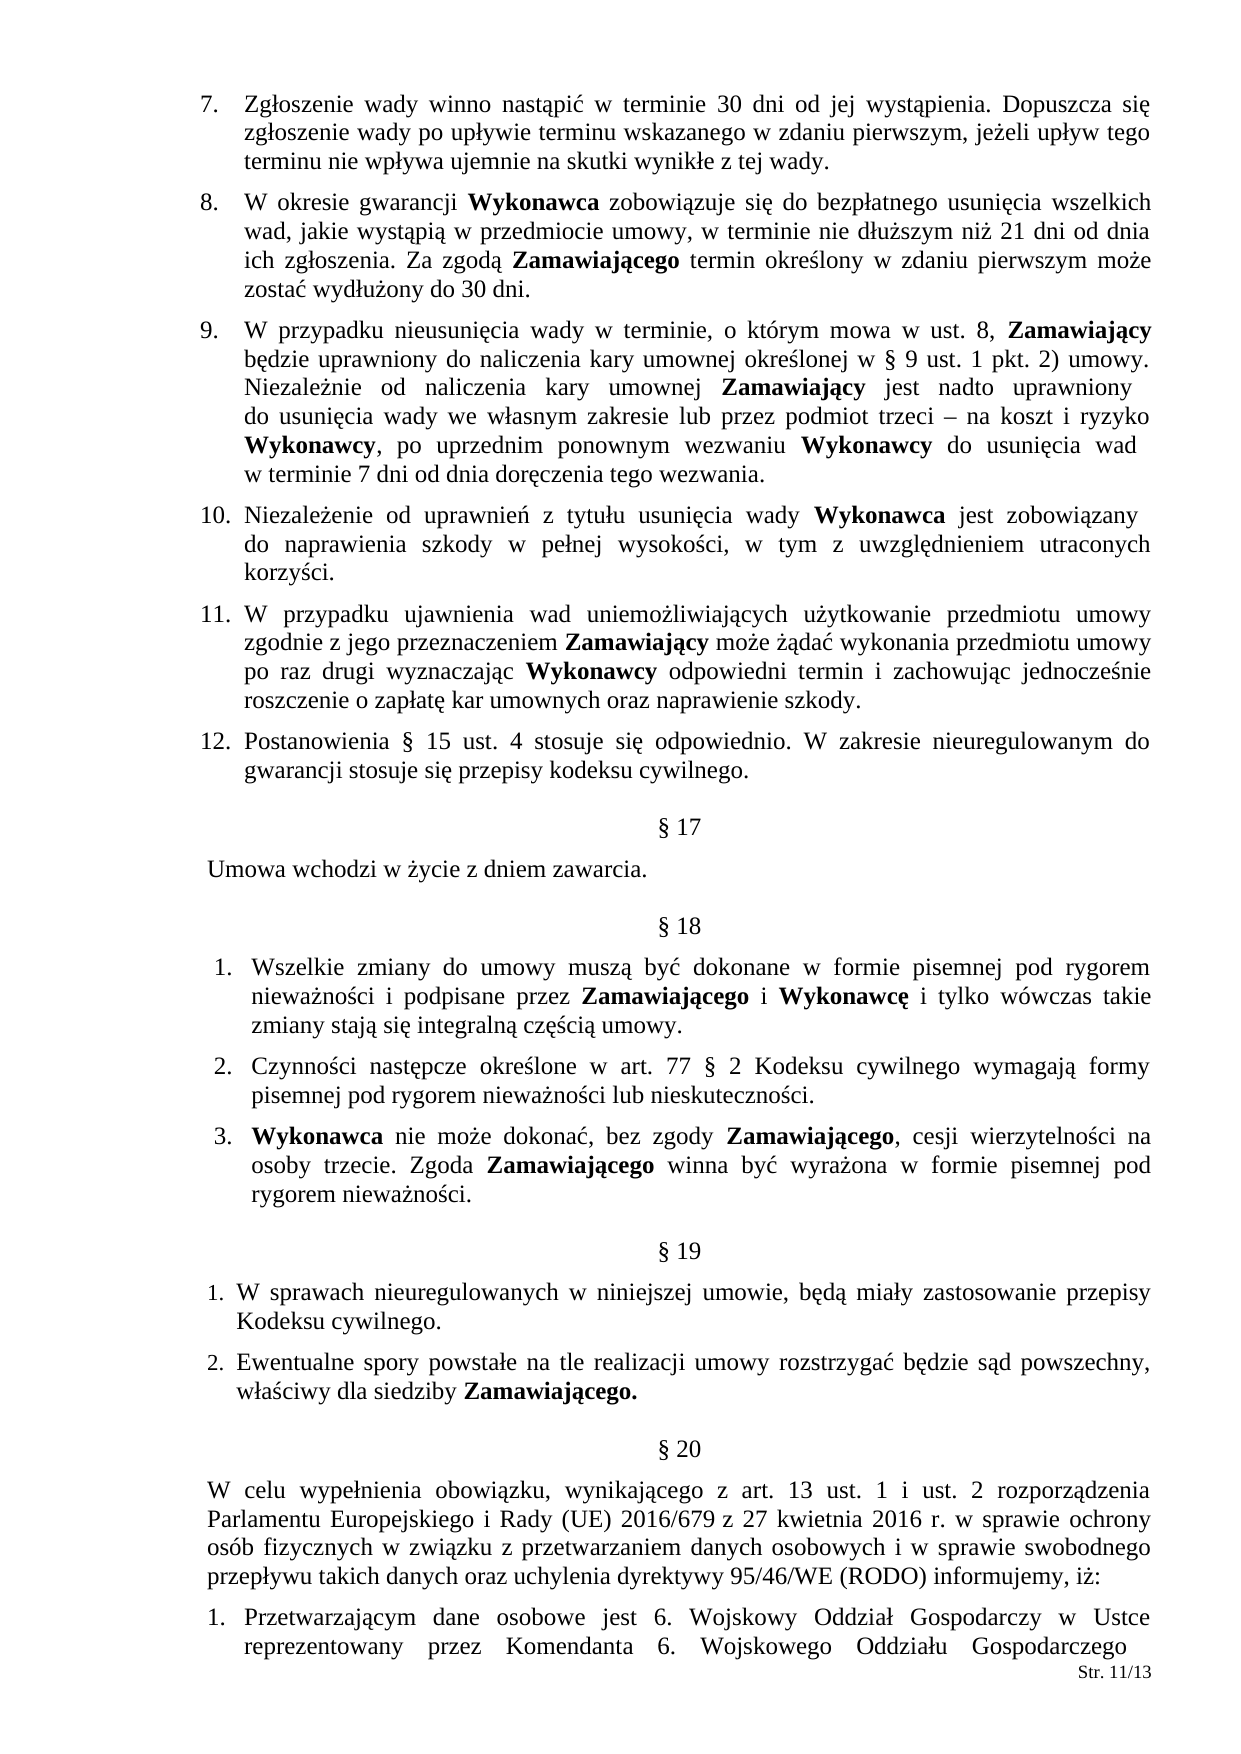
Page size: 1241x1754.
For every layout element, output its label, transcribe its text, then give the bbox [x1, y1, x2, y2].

list Niezależenie od uprawnień z tytułu usunięcia wady Wykonawca jest zobowiązany do naprawienia szkody w pełnej wysokości, w tym z uwzględnieniem utraconych korzyści. [200, 500, 1152, 586]
list W sprawach nieuregulowanych w niniejszej umowie, będą miały zastosowanie przepisy Kodeksu cywilnego. [207, 1277, 1152, 1335]
text W celu wypełnienia obowiązku, wynikającego z art. 13 ust. 1 i ust. 2 rozporządzenia Parlamentu Europejskiego i Rady (UE) 2016/679 z 27 kwietnia 2016 r. w sprawie ochrony osób fizycznych w związku z przetwarzaniem danych osobowych i w sprawie swobodnego przepływu takich danych oraz uchylenia dyrektywy 95/46/WE (RODO) informujemy, iż: [207, 1475, 1152, 1590]
text § 20 [207, 1434, 1152, 1462]
text 18 [207, 911, 1152, 940]
list Czynności następcze określone w art. 77 § 2 Kodeksu cywilnego wymagają formy pisemnej pod rygorem nieważności lub nieskuteczności. [214, 1051, 1152, 1109]
list Wykonawca nie może dokonać, bez zgody Zamawiającego, cesji wierzytelności na osoby trzecie. Zgoda Zamawiającego winna być wyrażona w formie pisemnej pod rygorem nieważności. [214, 1121, 1152, 1207]
list W przypadku nieusunięcia wady w terminie, o którym mowa w ust. 8, Zamawiający będzie uprawniony do naliczenia kary umownej określonej w § 9 ust. 1 pkt. 2) umowy. Niezależnie od naliczenia kary umownej Zamawiający jest nadto uprawniony do usunięcia wady we własnym zakresie lub przez podmiot trzeci – na koszt i ryzyko Wykonawcy, po uprzednim ponownym wezwaniu Wykonawcy do usunięcia wad w terminie 7 dni od dnia doręczenia tego wezwania. [200, 315, 1152, 487]
text 17 [207, 812, 1152, 841]
list Wszelkie zmiany do umowy muszą być dokonane w formie pisemnej pod rygorem nieważności i podpisane przez Zamawiającego i Wykonawcę i tylko wówczas takie zmiany stają się integralną częścią umowy. [214, 952, 1152, 1039]
text 19 [207, 1236, 1152, 1265]
list W przypadku ujawnienia wad uniemożliwiających użytkowanie przedmiotu umowy zgodnie z jego przeznaczeniem Zamawiający może żądać wykonania przedmiotu umowy po raz drugi wyznaczając Wykonawcy odpowiedni termin i zachowując jednocześnie roszczenie o zapłatę kar umownych oraz naprawienie szkody. [200, 599, 1152, 714]
list W okresie gwarancji Wykonawca zobowiązuje się do bezpłatnego usunięcia wszelkich wad, jakie wystąpią w przedmiocie umowy, w terminie nie dłuższym niż 21 dni od dnia ich zgłoszenia. Za zgodą Zamawiającego termin określony w zdaniu pierwszym może zostać wydłużony do 30 dni. [200, 187, 1152, 302]
text Umowa wchodzi w życie z dniem zawarcia. [207, 854, 1152, 882]
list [207, 1602, 1152, 1660]
list Ewentualne spory powstałe na tle realizacji umowy rozstrzygać będzie sąd powszechny, właściwy dla siedziby Zamawiającego. [207, 1347, 1152, 1405]
list Zgłoszenie wady winno nastąpić w terminie 30 dni od jej wystąpienia. Dopuszcza się zgłoszenie wady po upływie terminu wskazanego w zdaniu pierwszym, jeżeli upływ tego terminu nie wpływa ujemnie na skutki wynikłe z tej wady. [200, 89, 1152, 175]
list Postanowienia § 15 ust. 4 stosuje się odpowiednio. W zakresie nieuregulowanym do gwarancji stosuje się przepisy kodeksu cywilnego. [200, 726, 1152, 784]
